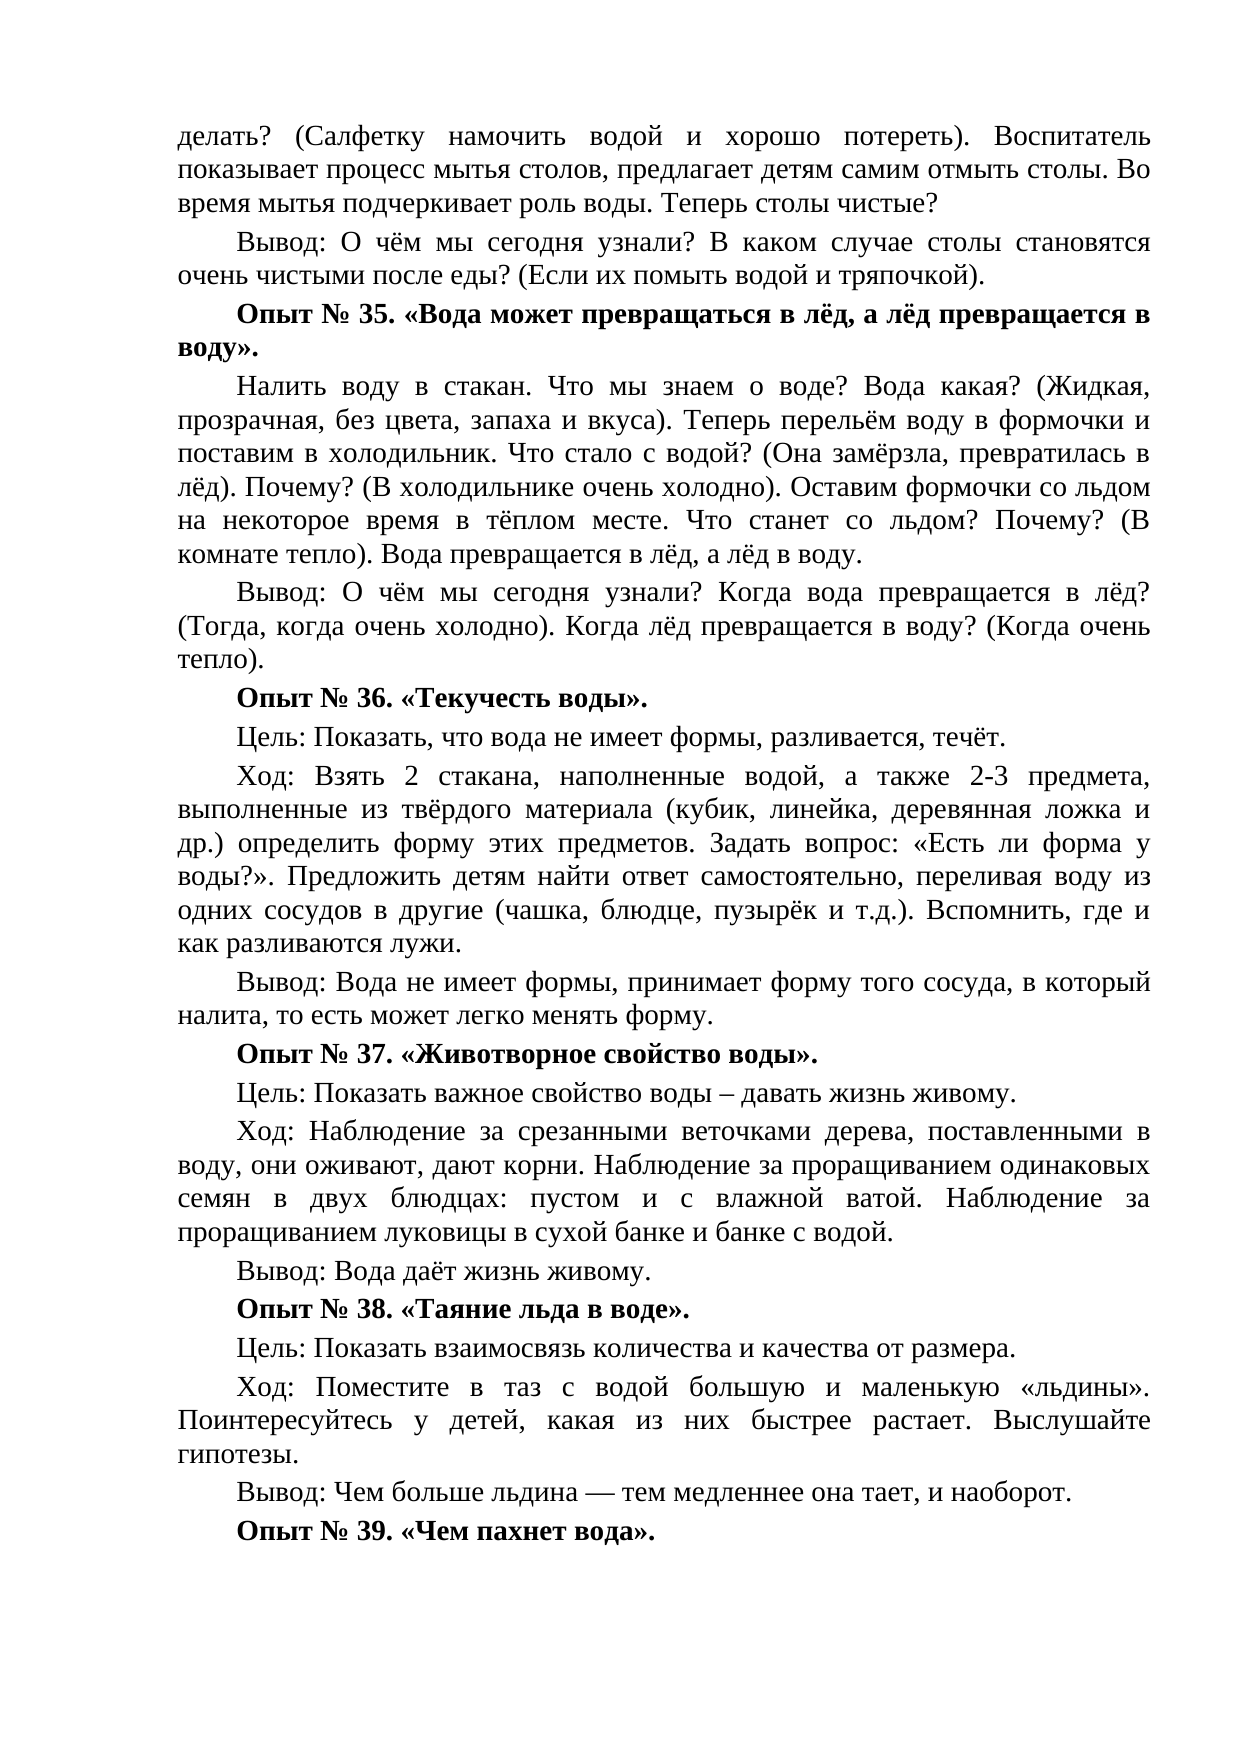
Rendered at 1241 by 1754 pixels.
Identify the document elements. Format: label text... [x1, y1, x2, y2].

text Вывод: О чём мы сегодня узнали? В каком случае столы становятся очень чистыми после еды? (Если их помыть водой и тряпочкой). [177, 224, 1152, 291]
text Цель: Показать, что вода не имеет формы, разливается, течёт. [177, 719, 1152, 752]
text Налить воду в стакан. Что мы знаем о воде? Вода какая? (Жидкая, прозрачная, без цвета, запаха и вкуса). Теперь перельём воду в формочки и поставим в холодильник. Что стало с водой? (Она замёрзла, превратилась в лёд). Почему? (В холодильнике очень холодно). Оставим формочки со льдом на некоторое время в тёплом месте. Что станет со льдом? Почему? (В комнате тепло). Вода превращается в лёд, а лёд в воду. [177, 368, 1152, 569]
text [177, 118, 1152, 219]
text Вывод: Чем больше льдина — тем медленнее она тает, и наоборот. [177, 1474, 1152, 1508]
text Ход: Взять 2 стакана, наполненные водой, а также 2-3 предмета, выполненные из твёрдого материала (кубик, линейка, деревянная ложка и др.) определить форму этих предметов. Задать вопрос: «Есть ли форма у воды?». Предложить детям найти ответ самостоятельно, переливая воду из одних сосудов в другие (чашка, блюдце, пузырёк и т.д.). Вспомнить, где и как разливаются лужи. [177, 758, 1152, 959]
text Вывод: О чём мы сегодня узнали? Когда вода превращается в лёд? (Тогда, когда очень холодно). Когда лёд превращается в воду? (Когда очень тепло). [177, 574, 1152, 675]
text Ход: Поместите в таз с водой большую и маленькую «льдины». Поинтересуйтесь у детей, какая из них быстрее растает. Выслушайте гипотезы. [177, 1369, 1152, 1469]
text Вывод: Вода не имеет формы, принимает форму того сосуда, в который налита, то есть может легко менять форму. [177, 964, 1152, 1031]
text Опыт № 36. «Текучесть воды». [177, 680, 1152, 714]
text Опыт № 39. «Чем пахнет вода». [177, 1513, 1152, 1547]
text Вывод: Вода даёт жизнь живому. [177, 1253, 1152, 1286]
text Опыт № 38. «Таяние льда в воде». [177, 1291, 1152, 1325]
text Цель: Показать взаимосвязь количества и качества от размера. [177, 1330, 1152, 1363]
text Цель: Показать важное свойство воды – давать жизнь живому. [177, 1075, 1152, 1108]
text Опыт № 37. «Животворное свойство воды». [177, 1036, 1152, 1070]
text Опыт № 35. «Вода может превращаться в лёд, а лёд превращается в воду». [177, 296, 1152, 363]
text Ход: Наблюдение за срезанными веточками дерева, поставленными в воду, они оживают, дают корни. Наблюдение за проращиванием одинаковых семян в двух блюдцах: пустом и с влажной ватой. Наблюдение за проращиванием луковицы в сухой банке и банке с водой. [177, 1113, 1152, 1248]
